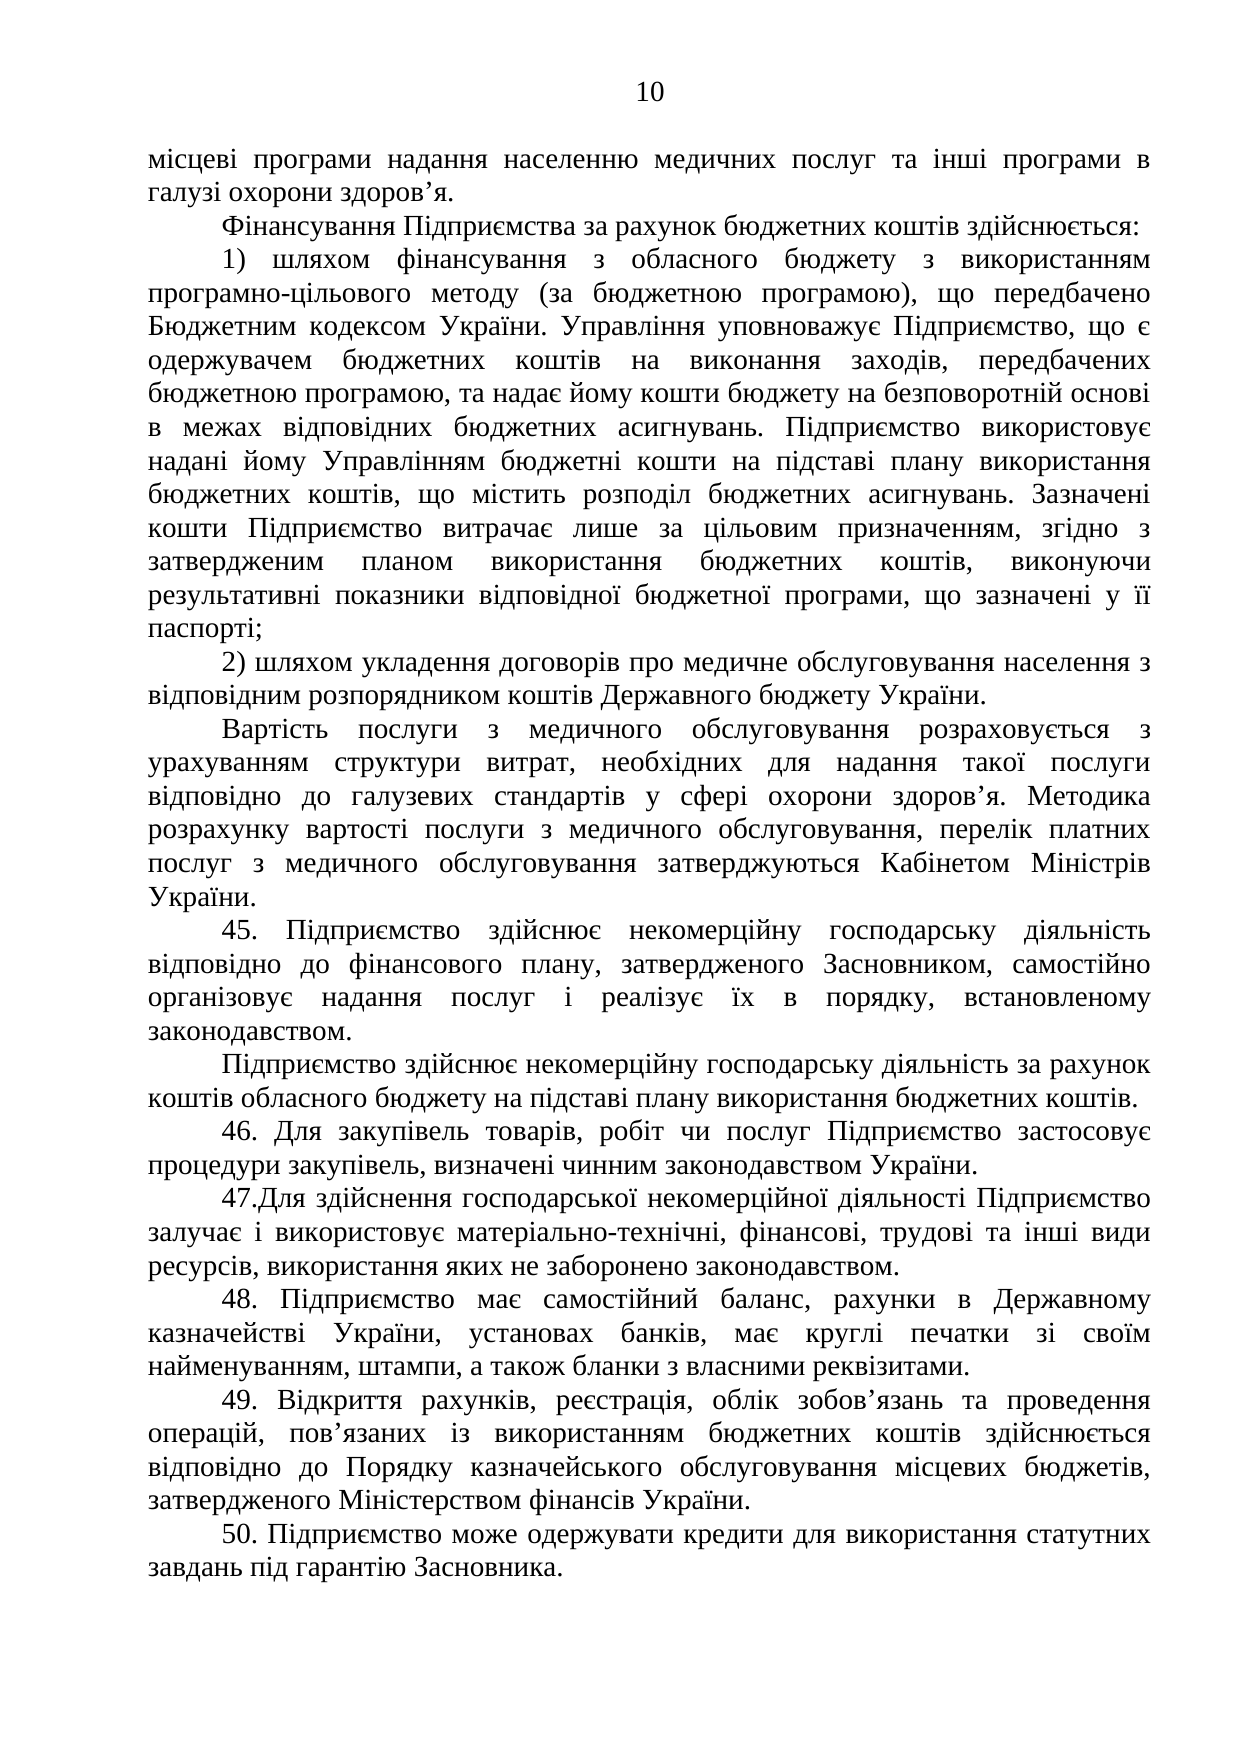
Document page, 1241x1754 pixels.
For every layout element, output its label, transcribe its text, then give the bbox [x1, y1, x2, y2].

text 50. Підприємство може одержувати кредити для використання статутних завдань під гарантію Засновника. [148, 1516, 1152, 1583]
text 2) шляхом укладення договорів про медичне обслуговування населення з відповідним розпорядником коштів Державного бюджету України. [148, 644, 1152, 711]
text 47.Для здійснення господарської некомерційної діяльності Підприємство залучає і використовує матеріально-технічні, фінансові, трудові та інші види ресурсів, використання яких не заборонено законодавством. [148, 1181, 1152, 1281]
text 1) шляхом фінансування з обласного бюджету з використанням програмно-цільового методу (за бюджетною програмою), що передбачено Бюджетним кодексом України. Управління уповноважує Підприємство, що є одержувачем бюджетних коштів на виконання заходів, передбачених бюджетною програмою, та надає йому кошти бюджету на безповоротній основі в межах відповідних бюджетних асигнувань. Підприємство використовує надані йому Управлінням бюджетні кошти на підставі плану використання бюджетних коштів, що містить розподіл бюджетних асигнувань. Зазначені кошти Підприємство витрачає лише за цільовим призначенням, згідно з затвердженим планом використання бюджетних коштів, виконуючи результативні показники відповідної бюджетної програми, що зазначені у її паспорті; [148, 241, 1152, 644]
text 48. Підприємство має самостійний баланс, рахунки в Державному казначействі України, установах банків, має круглі печатки зі своїм найменуванням, штампи, а також бланки з власними реквізитами. [148, 1281, 1152, 1382]
text Підприємство здійснює некомерційну господарську діяльність за рахунок коштів обласного бюджету на підставі плану використання бюджетних коштів. [148, 1046, 1152, 1113]
text Вартість послуги з медичного обслуговування розраховується з урахуванням структури витрат, необхідних для надання такої послуги відповідно до галузевих стандартів у сфері охорони здоров’я. Методика розрахунку вартості послуги з медичного обслуговування, перелік платних послуг з медичного обслуговування затверджуються Кабінетом Міністрів України. [148, 711, 1152, 912]
text 45. Підприємство здійснює некомерційну господарську діяльність відповідно до фінансового плану, затвердженого Засновником, самостійно організовує надання послуг і реалізує їх в порядку, встановленому законодавством. [148, 912, 1152, 1046]
text 49. Відкриття рахунків, реєстрація, облік зобов’язань та проведення операцій, пов’язаних із використанням бюджетних коштів здійснюється відповідно до Порядку казначейського обслуговування місцевих бюджетів, затвердженого Міністерством фінансів України. [148, 1382, 1152, 1516]
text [148, 141, 1152, 208]
text Фінансування Підприємства за рахунок бюджетних коштів здійснюється: [148, 208, 1152, 241]
text 46. Для закупівель товарів, робіт чи послуг Підприємство застосовує процедури закупівель, визначені чинним законодавством України. [148, 1113, 1152, 1181]
